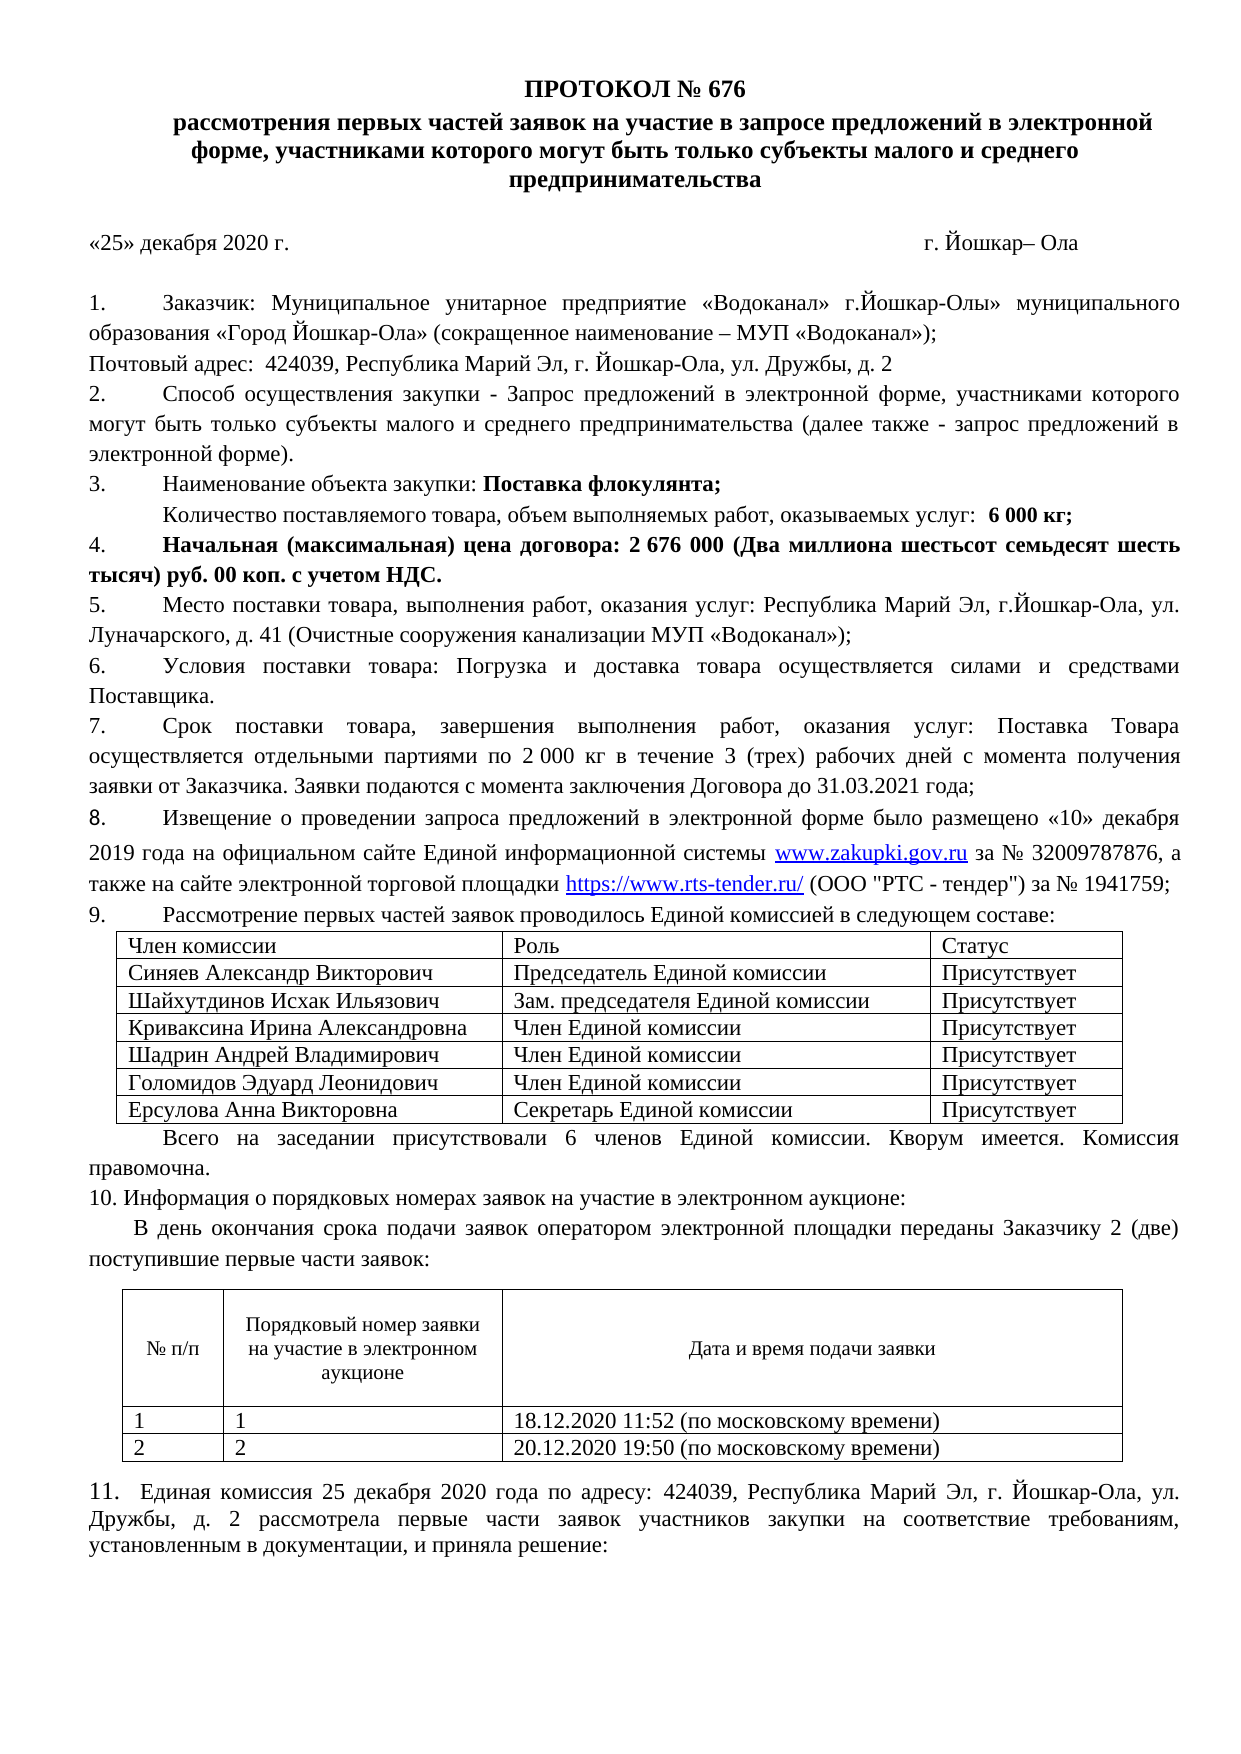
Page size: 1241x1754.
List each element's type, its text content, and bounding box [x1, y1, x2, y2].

table_cell Присутствует [931, 987, 1122, 1013]
table_header № п/п [123, 1290, 223, 1406]
table_cell 1 [224, 1407, 502, 1433]
table_cell Член Единой комиссии [503, 1069, 930, 1095]
text Количество поставляемого товара, объем выполняемых работ, оказываемых услуг: 6 000 кг; [89, 501, 1181, 527]
table_header Порядковый номер заявки на участие в электронном аукционе [224, 1290, 502, 1406]
list Заказчик: Муниципальное унитарное предприятие «Водоканал» г.Йошкар-Олы» муниципального образования «Город Йошкар-Ола» (сокращенное наименование – МУП «Водоканал»); [89, 289, 1181, 346]
list Наименование объекта закупки: Поставка флокулянта; [89, 470, 1181, 497]
table_cell 20.12.2020 19:50 (по московскому времени) [503, 1434, 1122, 1461]
table_cell 2 [224, 1434, 502, 1461]
list Способ осуществления закупки - Запрос предложений в электронной форме, участниками которого могут быть только субъекты малого и среднего предпринимательства (далее также - запрос предложений в электронной форме). [89, 380, 1181, 467]
text 11. Единая комиссия 25 декабря 2020 года по адресу: 424039, Республика Марий Эл, г. Йошкар-Ола, ул. Дружбы, д. 2 рассмотрела первые части заявок участников закупки на соответствие требованиям, установленным в документации, и приняла решение: [89, 1476, 1181, 1557]
text Почтовый адрес: 424039, Республика Марий Эл, г. Йошкар-Ола, ул. Дружбы, д. 2 [89, 349, 1181, 376]
list Срок поставки товара, завершения выполнения работ, оказания услуг: Поставка Товара осуществляется отдельными партиями по 2 000 кг в течение 3 (трех) рабочих дней с момента получения заявки от Заказчика. Заявки подаются с момента заключения Договора до 31.03.2021 года; [89, 712, 1181, 799]
table_cell 2 [123, 1434, 223, 1461]
list Начальная (максимальная) цена договора: 2 676 000 (Два миллиона шестьсот семьдесят шесть тысяч) руб. 00 коп. с учетом НДС. [89, 531, 1181, 587]
table_header Статус [931, 932, 1122, 958]
table_cell Криваксина Ирина Александровна [117, 1014, 502, 1041]
table_cell Присутствует [931, 1096, 1122, 1123]
text «25» декабря 2020 г. г. Йошкар– Ола [89, 229, 1181, 256]
table_cell Председатель Единой комиссии [503, 959, 930, 986]
table_cell Член Единой комиссии [503, 1042, 930, 1068]
text Всего на заседании присутствовали 6 членов Единой комиссии. Кворум имеется. Комиссия правомочна. [89, 1124, 1181, 1180]
table_header Член комиссии [117, 932, 502, 958]
table_cell Присутствует [931, 1014, 1122, 1041]
text В день окончания срока подачи заявок оператором электронной площадки переданы Заказчику 2 (две) поступившие первые части заявок: [89, 1214, 1181, 1271]
table_cell Член Единой комиссии [503, 1014, 930, 1041]
table_cell Шадрин Андрей Владимирович [117, 1042, 502, 1068]
table_cell 18.12.2020 11:52 (по московскому времени) [503, 1407, 1122, 1433]
table_cell 1 [123, 1407, 223, 1433]
table_cell Шайхутдинов Исхак Ильязович [117, 987, 502, 1013]
table_header Дата и время подачи заявки [503, 1290, 1122, 1406]
list Рассмотрение первых частей заявок проводилось Единой комиссией в следующем составе: [89, 901, 1181, 927]
text рассмотрения первых частей заявок на участие в запросе предложений в электронной форме, участниками которого могут быть только субъекты малого и среднего предпринимательства [89, 107, 1181, 193]
table_cell Зам. председателя Единой комиссии [503, 987, 930, 1013]
table_cell Синяев Александр Викторович [117, 959, 502, 986]
text ПРОТОКОЛ № 676 [89, 74, 1181, 103]
table_cell Ерсулова Анна Викторовна [117, 1096, 502, 1123]
table_cell Голомидов Эдуард Леонидович [117, 1069, 502, 1095]
list Извещение о проведении запроса предложений в электронной форме было размещено «10» декабря 2019 года на официальном сайте Единой информационной системы www.zakupki.gov.ru за № 32009787876, а также на сайте электронной торговой площадки https://www.rts-tender.ru/ (ООО "РТС - тендер") за № 1941759; [89, 803, 1181, 897]
table_cell Присутствует [931, 1069, 1122, 1095]
table_cell Присутствует [931, 959, 1122, 986]
list Место поставки товара, выполнения работ, оказания услуг: Республика Марий Эл, г.Йошкар-Ола, ул. Луначарского, д. 41 (Очистные сооружения канализации МУП «Водоканал»); [89, 591, 1181, 648]
table_cell Присутствует [931, 1042, 1122, 1068]
text 10. Информация о порядковых номерах заявок на участие в электронном аукционе: [89, 1184, 1181, 1211]
list Условия поставки товара: Погрузка и доставка товара осуществляется силами и средствами Поставщика. [89, 652, 1181, 708]
table_header Роль [503, 932, 930, 958]
table_cell Секретарь Единой комиссии [503, 1096, 930, 1123]
